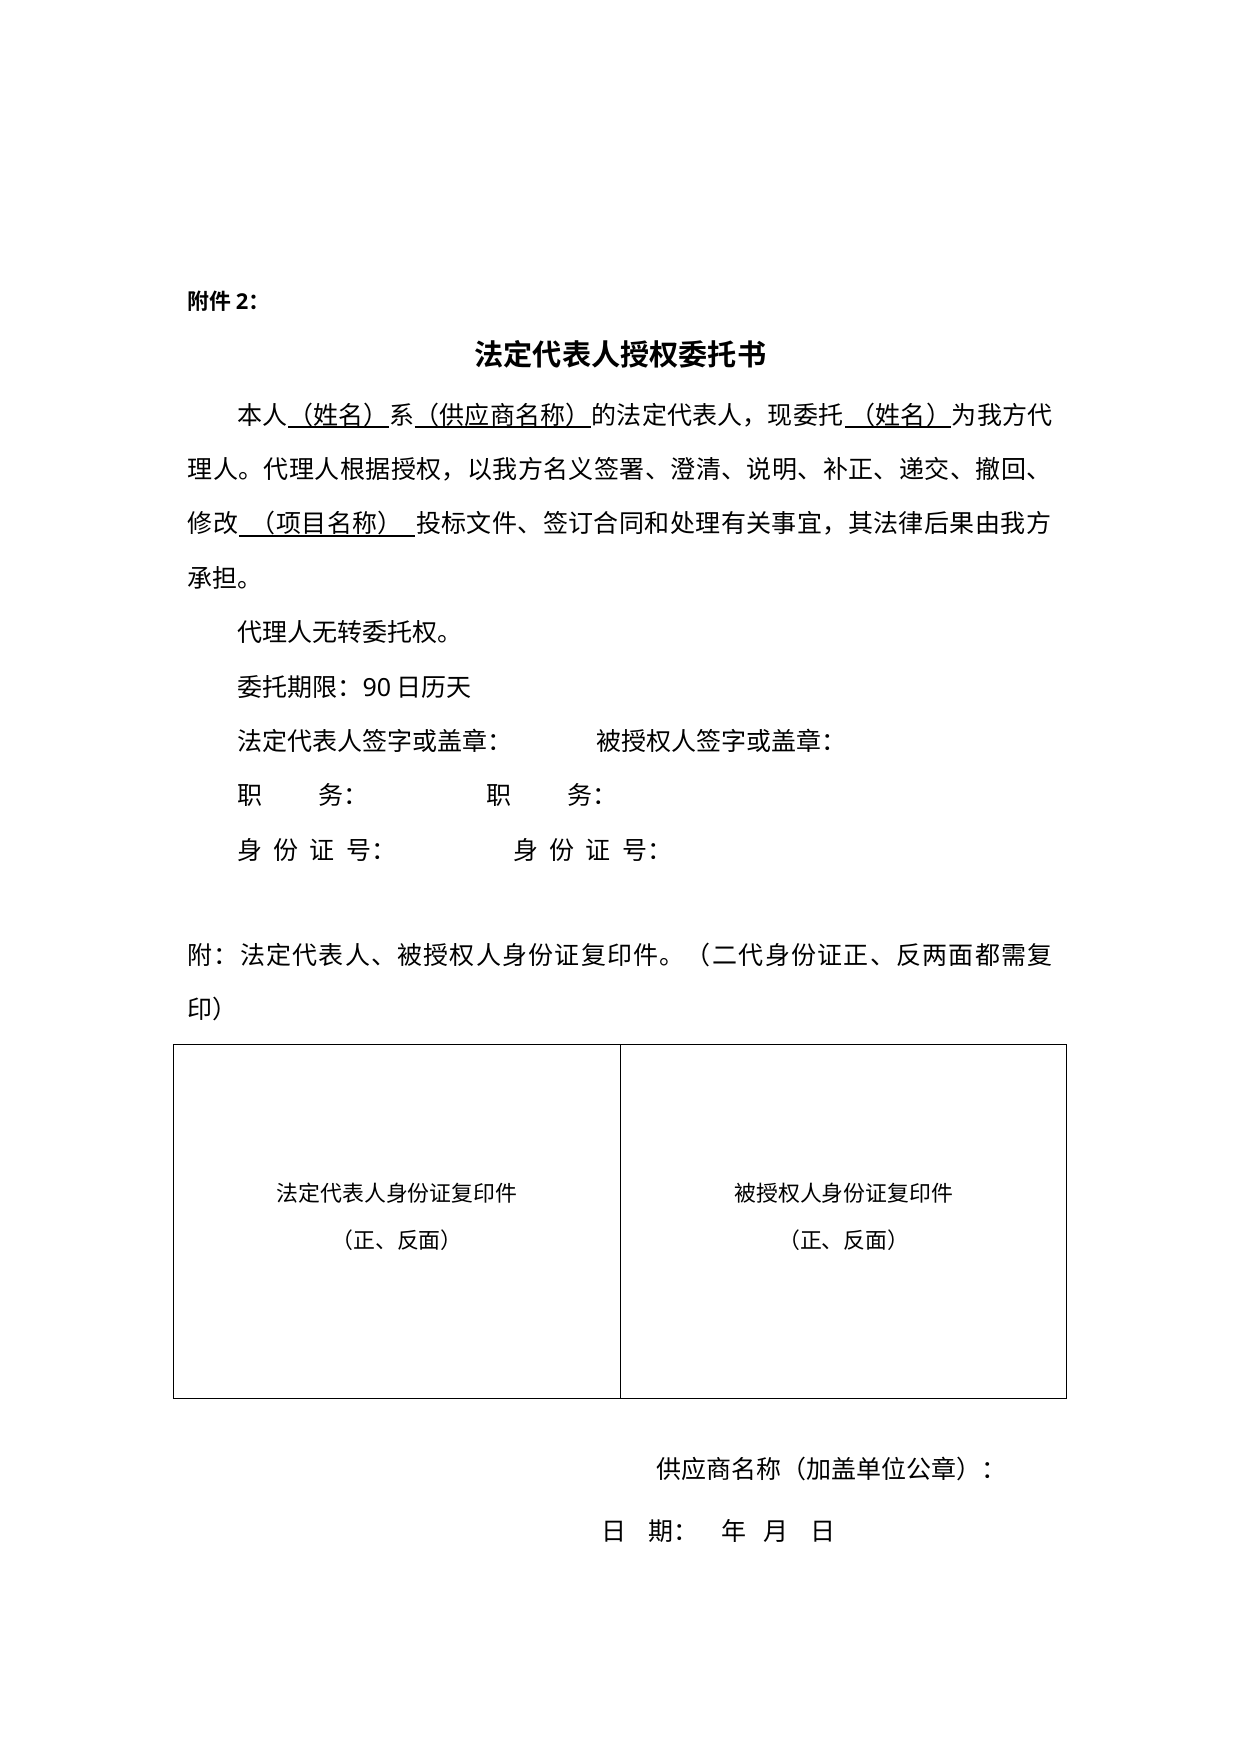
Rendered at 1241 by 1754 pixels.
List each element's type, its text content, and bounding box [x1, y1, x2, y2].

table_header 法定代表人身份证复印件 （正、反面） [174, 1045, 620, 1397]
text 供应商名称（加盖单位公章）： [187, 1449, 1053, 1486]
text 委托期限：90日历天 [187, 667, 1053, 703]
text 附：法定代表人、被授权人身份证复印件。（二代身份证正、反两面都需复印） [187, 936, 1053, 1026]
text 本人（姓名）系（供应商名称）的法定代表人，现委托 （姓名）为我方代理人。代理人根据授权，以我方名义签署、澄清、说明、补正、递交、撤回、修改 （项目名称） 投标文件、签订合同和处理有关事宜，其法律后果由我方承担。 [187, 395, 1053, 594]
table_header 被授权人身份证复印件 （正、反面） [621, 1045, 1066, 1397]
text 附件2： [187, 284, 1053, 316]
text 日 期： 年 月 日 [187, 1504, 1003, 1550]
text 身 份 证 号： 身 份 证 号： [187, 830, 1053, 866]
text 代理人无转委托权。 [187, 613, 1053, 649]
text 职 务： 职 务： [187, 776, 1053, 812]
text 法定代表人授权委托书 [187, 332, 1053, 374]
text 法定代表人签字或盖章： 被授权人签字或盖章： [187, 721, 1053, 758]
